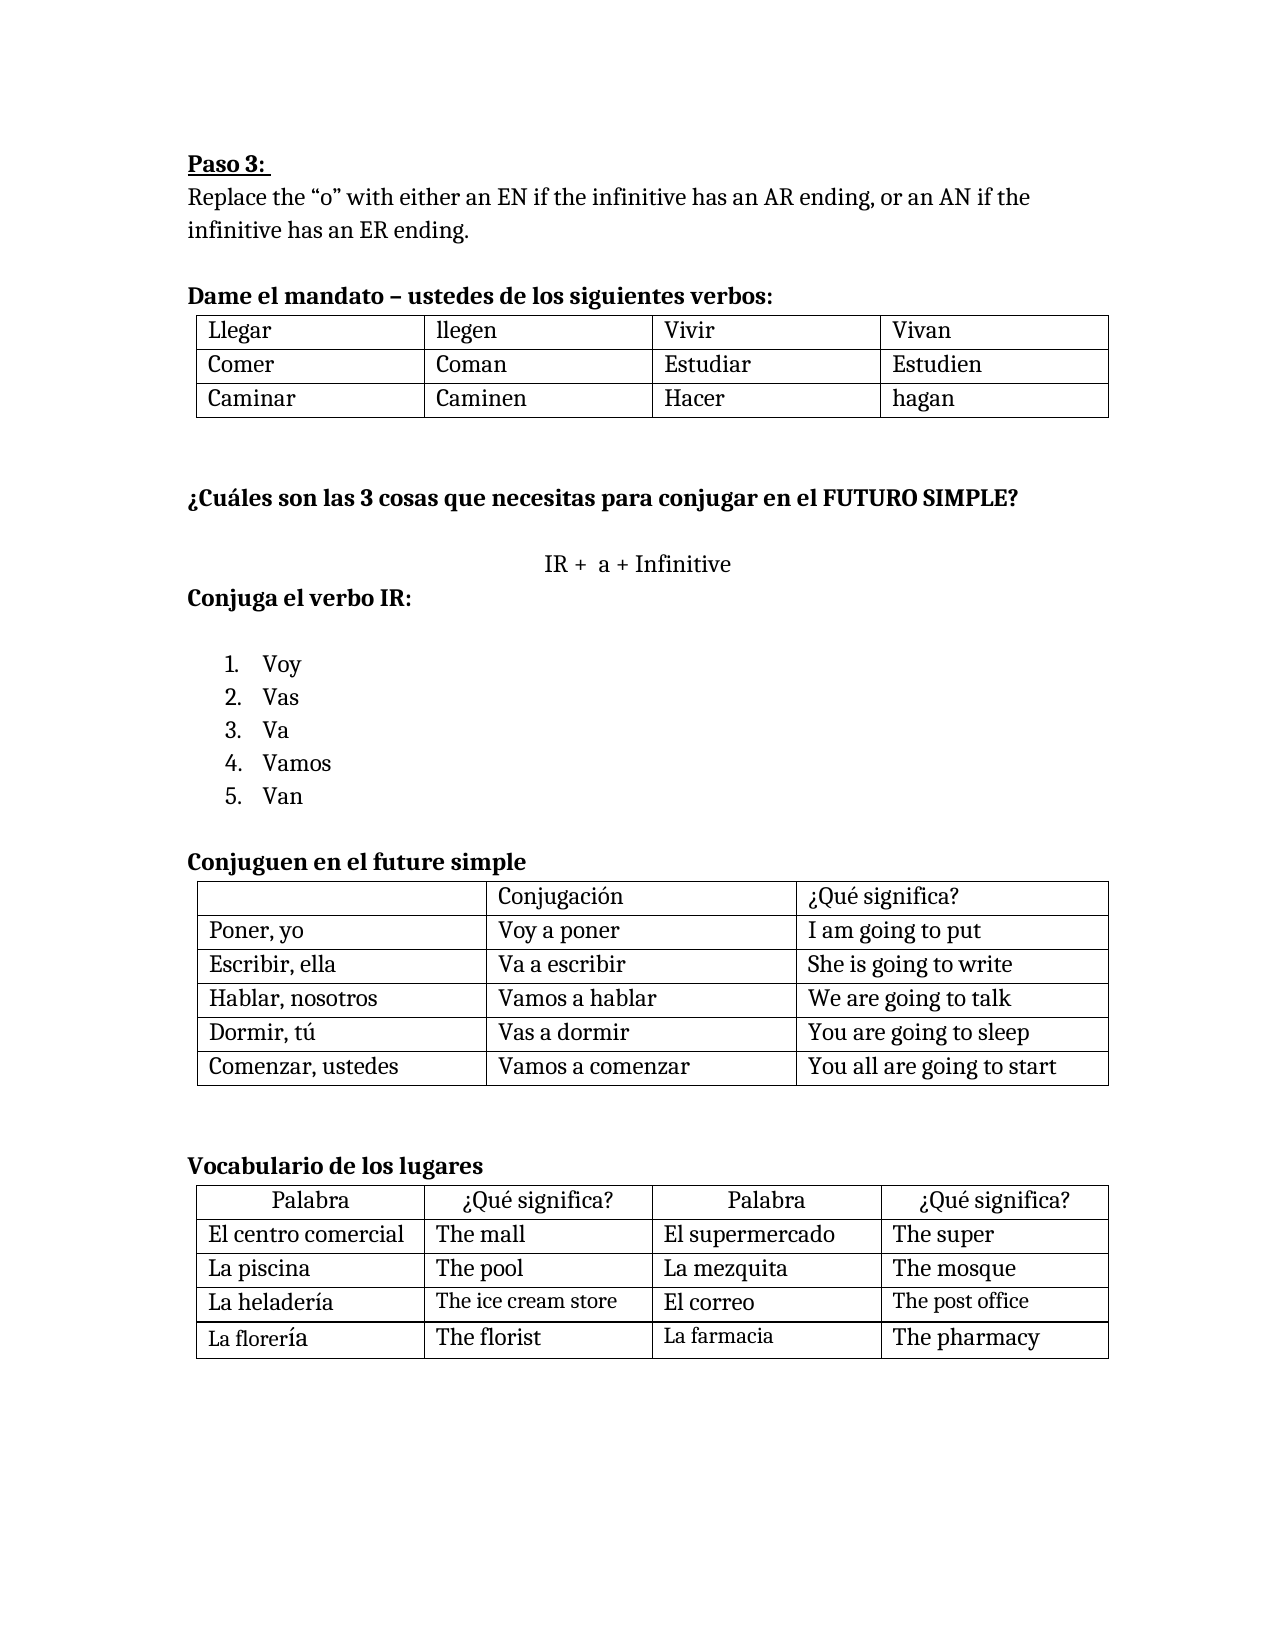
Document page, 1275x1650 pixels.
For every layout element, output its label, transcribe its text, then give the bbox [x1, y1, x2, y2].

table_cell The florist [425, 1323, 652, 1358]
table_cell Hablar, nosotros [198, 984, 486, 1017]
table_cell She is going to write [797, 950, 1108, 983]
list Vamos [225, 748, 1087, 777]
table_cell Estudien [881, 350, 1108, 383]
list Voy [225, 649, 1087, 678]
table_cell El correo [653, 1288, 881, 1321]
table_cell Comer [197, 350, 424, 383]
table_cell The pharmacy [882, 1323, 1108, 1358]
text IR + a + Infinitive [187, 550, 1087, 579]
table_header Palabra [197, 1186, 424, 1219]
table_cell Vas a dormir [487, 1018, 796, 1051]
list Va [225, 716, 1087, 744]
table_cell Escribir, ella [198, 950, 486, 983]
table_cell The mosque [882, 1254, 1108, 1287]
table_cell The mall [425, 1220, 652, 1253]
table_cell hagan [881, 384, 1108, 417]
table_header Palabra [653, 1186, 881, 1219]
text Replace the “o” with either an EN if the infinitive has an AR ending, or an AN if the infinitive has an ER ending. [187, 183, 1087, 245]
table_cell La piscina [197, 1254, 424, 1287]
table_cell Vamos a hablar [487, 984, 796, 1017]
text Conjuga el verbo IR: [187, 583, 1087, 612]
table_header Llegar [197, 316, 424, 349]
table_cell You are going to sleep [797, 1018, 1108, 1051]
table_cell La mezquita [653, 1254, 881, 1287]
table_cell El centro comercial [197, 1220, 424, 1253]
table_cell Voy a poner [487, 916, 796, 949]
table_cell Hacer [653, 384, 880, 417]
table_cell Caminar [197, 384, 424, 417]
table_cell Dormir, tú [198, 1018, 486, 1051]
table_cell El supermercado [653, 1220, 881, 1253]
list Vas [225, 682, 1087, 711]
table_cell Coman [425, 350, 652, 383]
table_cell La florería [197, 1323, 424, 1358]
text Conjuguen en el future simple [187, 848, 1087, 876]
text Dame el mandato – ustedes de los siguientes verbos: [187, 282, 1087, 311]
table_header [198, 882, 486, 915]
text ¿Cuáles son las 3 cosas que necesitas para conjugar en el FUTURO SIMPLE? [187, 484, 1087, 513]
table_cell We are going to talk [797, 984, 1108, 1017]
table_header ¿Qué significa? [425, 1186, 652, 1219]
table_header Vivan [881, 316, 1108, 349]
table_header Conjugación [487, 882, 796, 915]
table_cell The super [882, 1220, 1108, 1253]
text Vocabulario de los lugares [187, 1152, 1087, 1181]
table_header ¿Qué significa? [797, 882, 1108, 915]
table_cell Caminen [425, 384, 652, 417]
table_cell You all are going to start [797, 1052, 1108, 1085]
table_header ¿Qué significa? [882, 1186, 1108, 1219]
table_cell Vamos a comenzar [487, 1052, 796, 1085]
table_cell La heladería [197, 1288, 424, 1321]
table_header llegen [425, 316, 652, 349]
table_cell The ice cream store [425, 1288, 652, 1321]
table_cell I am going to put [797, 916, 1108, 949]
table_cell The pool [425, 1254, 652, 1287]
text Paso 3: [187, 150, 1087, 179]
table_header Vivir [653, 316, 880, 349]
table_cell La farmacia [653, 1323, 881, 1358]
list Van [225, 782, 1087, 810]
table_cell Estudiar [653, 350, 880, 383]
table_cell Poner, yo [198, 916, 486, 949]
table_cell Comenzar, ustedes [198, 1052, 486, 1085]
table_cell The post office [882, 1288, 1108, 1321]
table_cell Va a escribir [487, 950, 796, 983]
